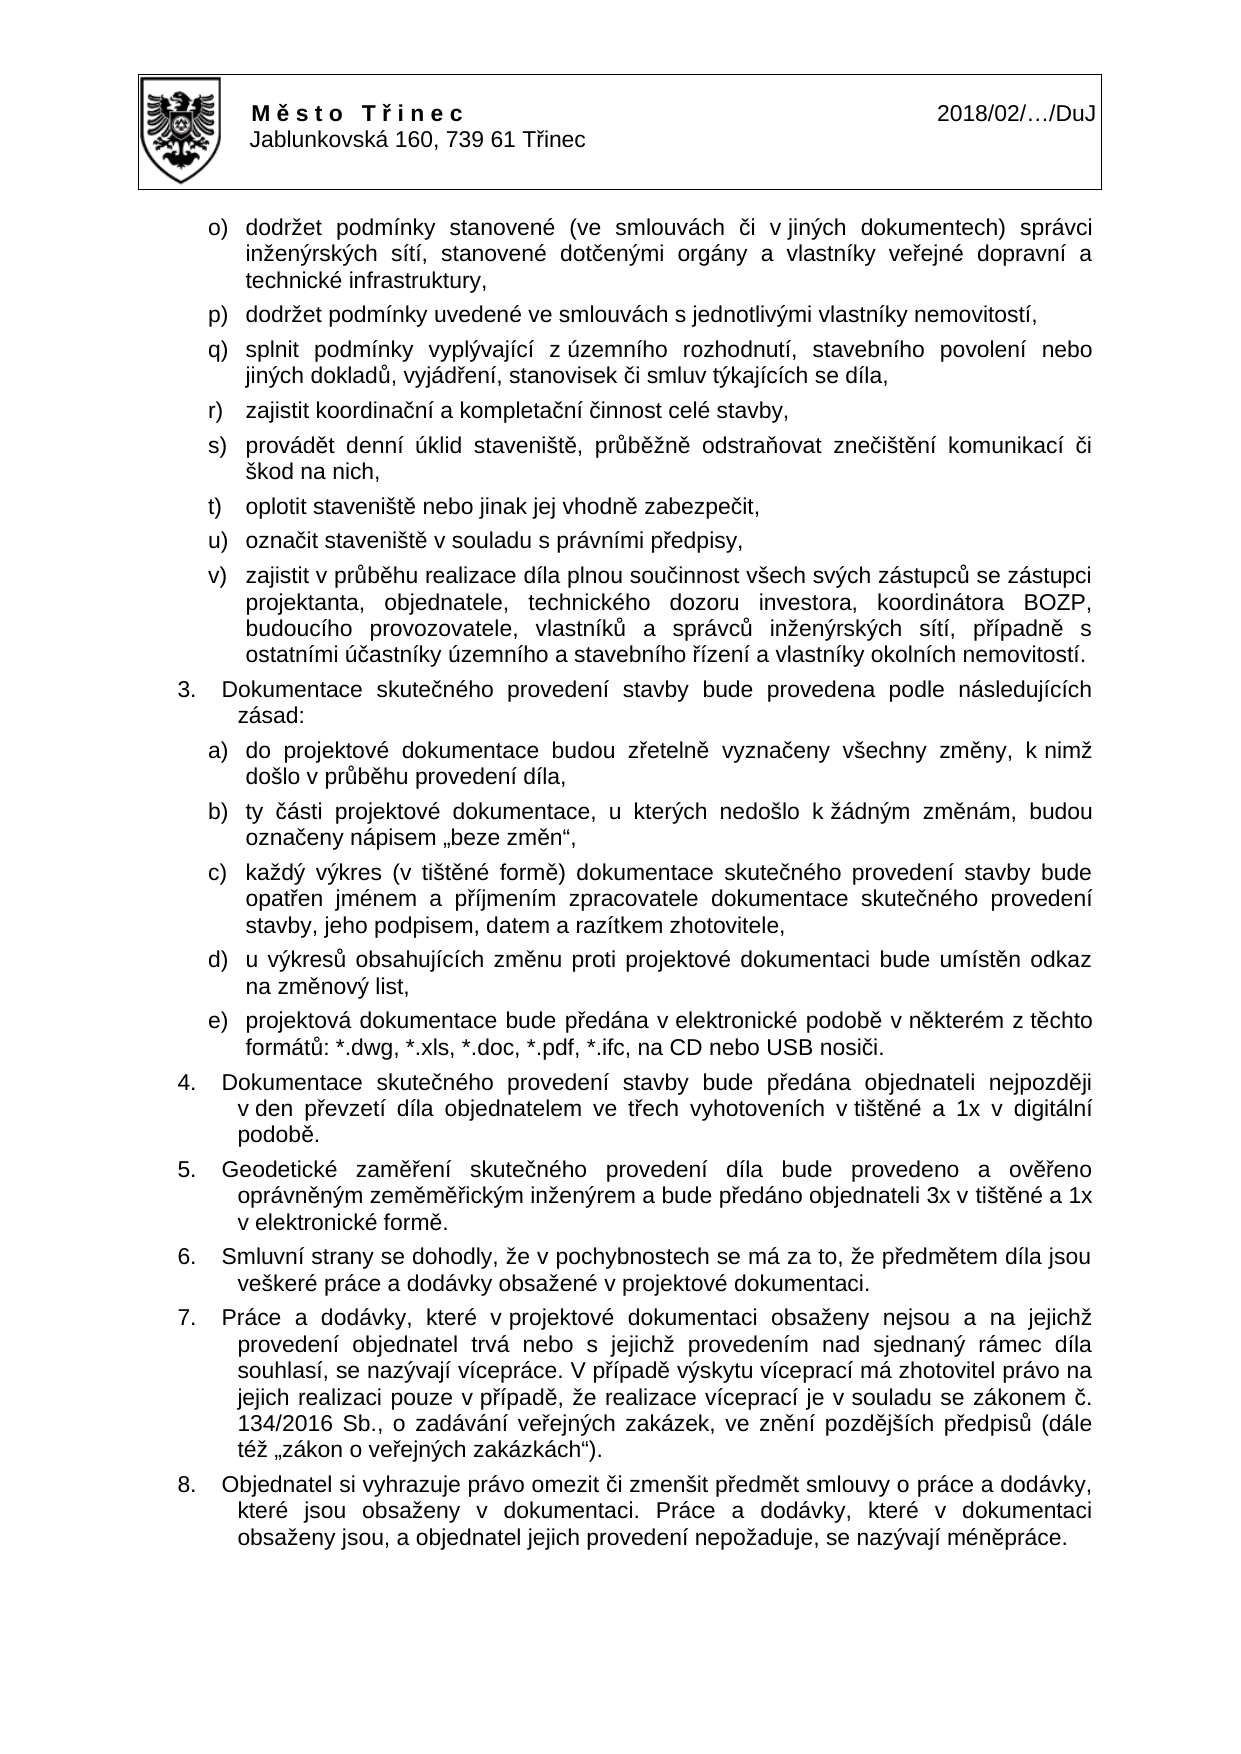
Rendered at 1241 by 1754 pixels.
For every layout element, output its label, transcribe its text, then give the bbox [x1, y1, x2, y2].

list projektová dokumentace bude předána v elektronické podobě v některém z těchto formátů: *.dwg, *.xls, *.doc, *.pdf, *.ifc, na CD nebo USB nosiči. [208, 1007, 1093, 1060]
subtitle 6. Smluvní strany se dohodly, že v pochybnostech se má za to, že předmětem díla jsou veškeré práce a dodávky obsažené v projektové dokumentaci. [177, 1243, 1093, 1296]
list provádět denní úklid staveniště, průběžně odstraňovat znečištění komunikací či škod na nich, [208, 432, 1093, 484]
list dodržet podmínky stanovené (ve smlouvách či v jiných dokumentech) správci inženýrských sítí, stanovené dotčenými orgány a vlastníky veřejné dopravní a technické infrastruktury, [208, 214, 1093, 293]
list oplotit staveniště nebo jinak jej vhodně zabezpečit, [208, 493, 1093, 519]
list označit staveniště v souladu s právními předpisy, [208, 527, 1093, 554]
subtitle zajistit v průběhu realizace díla plnou součinnost všech svých zástupců se zástupci projektanta, objednatele, technického dozoru investora, koordinátora BOZP, budoucího provozovatele, vlastníků a správců inženýrských sítí, případně s ostatními účastníky územního a stavebního řízení a vlastníky okolních nemovitostí. [208, 562, 1093, 668]
subtitle 7. Práce a dodávky, které v projektové dokumentaci obsaženy nejsou a na jejichž provedení objednatel trvá nebo s jejichž provedením nad sjednaný rámec díla souhlasí, se nazývají vícepráce. V případě výskytu víceprací má zhotovitel právo na jejich realizaci pouze v případě, že realizace víceprací je v souladu se zákonem č. 134/2016 Sb., o zadávání veřejných zakázek, ve znění pozdějších předpisů (dále též „zákon o veřejných zakázkách“). [177, 1304, 1093, 1462]
subtitle 4. Dokumentace skutečného provedení stavby bude předána objednateli nejpozději v den převzetí díla objednatelem ve třech vyhotoveních v tištěné a 1x v digitální podobě. [177, 1068, 1093, 1148]
list do projektové dokumentace budou zřetelně vyznačeny všechny změny, k nimž došlo v průběhu provedení díla, [208, 737, 1093, 790]
list dodržet podmínky uvedené ve smlouvách s jednotlivými vlastníky nemovitostí, [208, 301, 1093, 328]
subtitle 3. Dokumentace skutečného provedení stavby bude provedena podle následujících zásad: [177, 676, 1093, 729]
list zajistit koordinační a kompletační činnost celé stavby, [208, 397, 1093, 423]
subtitle 5. Geodetické zaměření skutečného provedení díla bude provedeno a ověřeno oprávněným zeměměřickým inženýrem a bude předáno objednateli 3x v tištěné a 1x v elektronické formě. [177, 1156, 1093, 1235]
list splnit podmínky vyplývající z územního rozhodnutí, stavebního povolení nebo jiných dokladů, vyjádření, stanovisek či smluv týkajících se díla, [208, 336, 1093, 389]
list ty části projektové dokumentace, u kterých nedošlo k žádným změnám, budou označeny nápisem „beze změn“, [208, 798, 1093, 851]
subtitle 8. Objednatel si vyhrazuje právo omezit či zmenšit předmět smlouvy o práce a dodávky, které jsou obsaženy v dokumentaci. Práce a dodávky, které v dokumentaci obsaženy jsou, a objednatel jejich provedení nepožaduje, se nazývají méněpráce. [177, 1471, 1093, 1550]
list u výkresů obsahujících změnu proti projektové dokumentaci bude umístěn odkaz na změnový list, [208, 946, 1093, 999]
list každý výkres (v tištěné formě) dokumentace skutečného provedení stavby bude opatřen jménem a příjmením zpracovatele dokumentace skutečného provedení stavby, jeho podpisem, datem a razítkem zhotovitele, [208, 859, 1093, 938]
